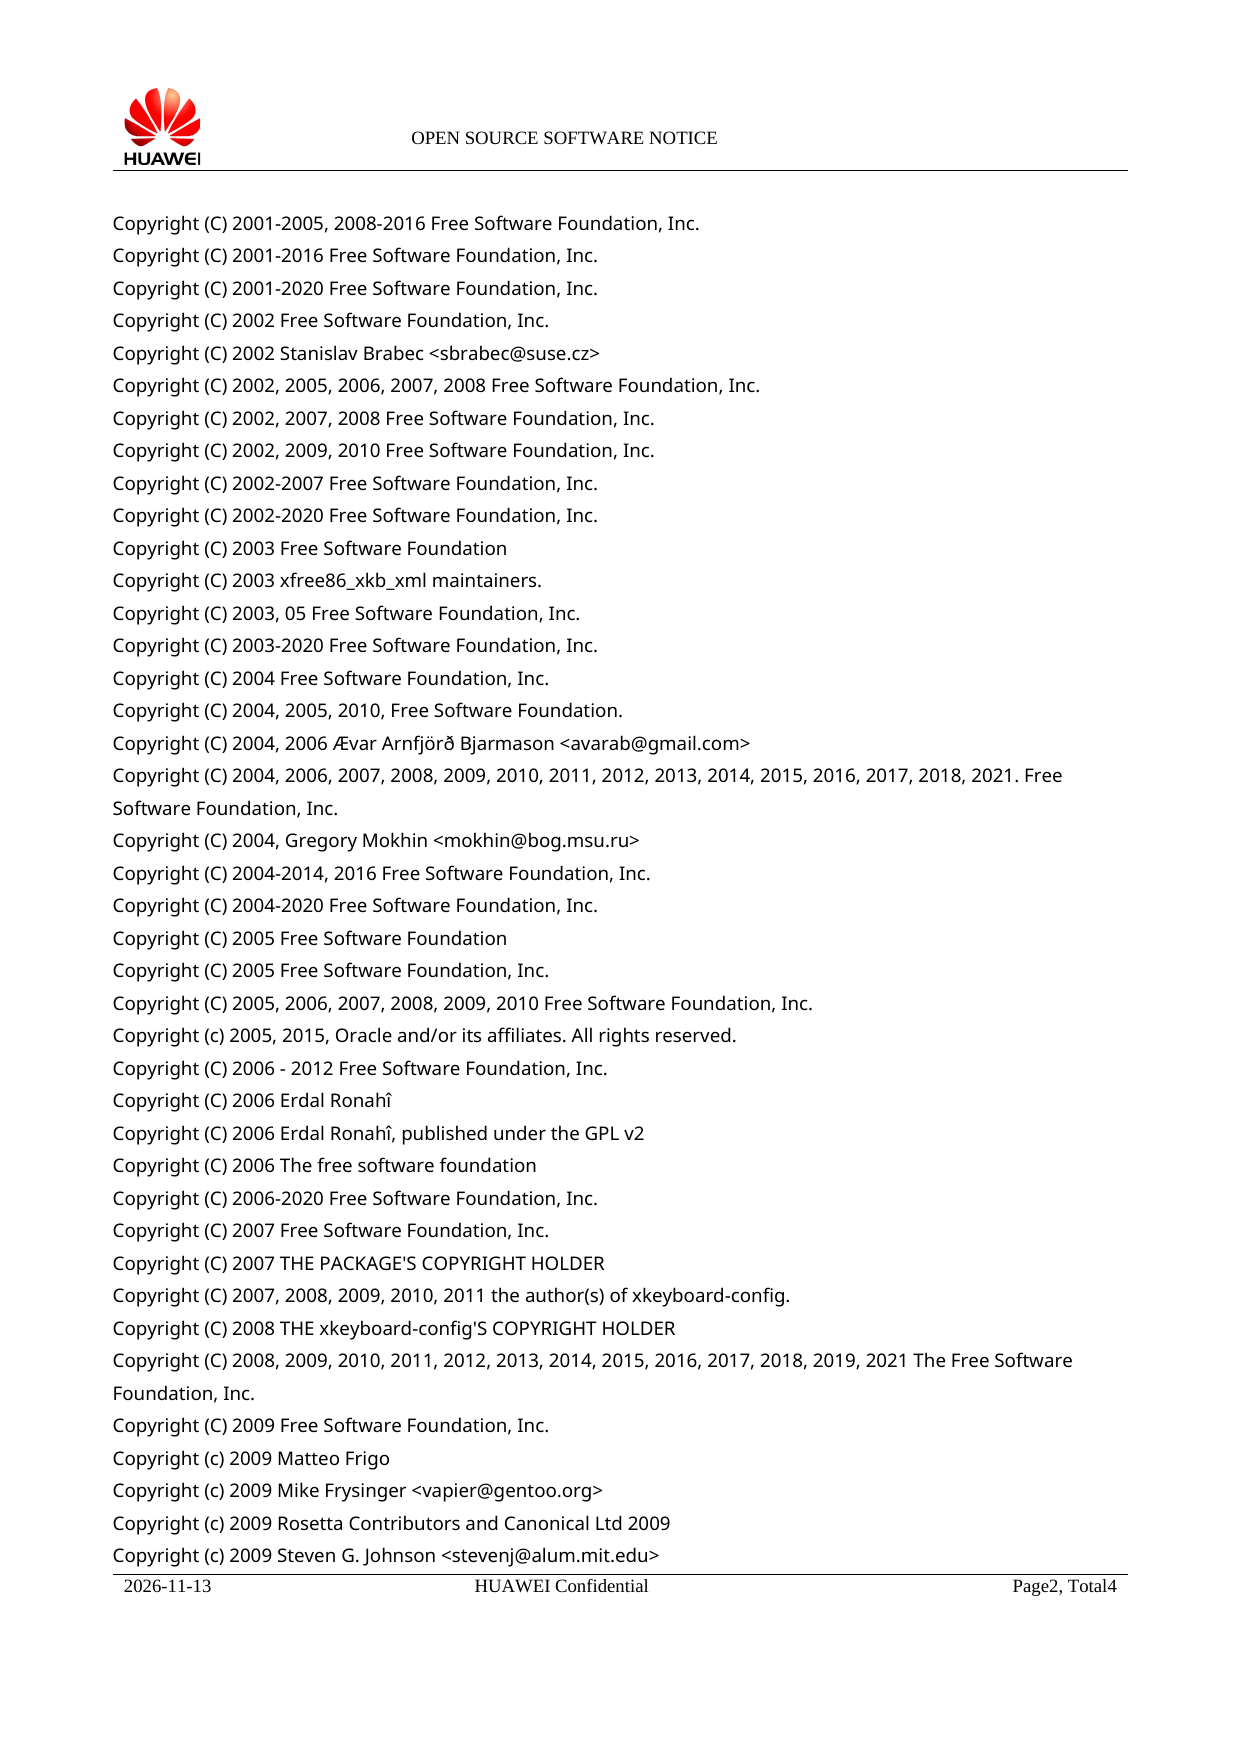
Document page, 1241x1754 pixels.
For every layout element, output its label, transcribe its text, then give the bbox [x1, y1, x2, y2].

text Copyright (C) 2007 THE PACKAGE'S COPYRIGHT HOLDER [112, 1246, 1128, 1279]
text Copyright (C) 2002-2007 Free Software Foundation, Inc. [112, 466, 1128, 499]
text Copyright (C) 2003 xfree86_xkb_xml maintainers. [112, 564, 1128, 596]
picture [124, 88, 201, 165]
text Copyright (C) 2006-2020 Free Software Foundation, Inc. [112, 1181, 1128, 1214]
text Copyright (C) 2002, 2007, 2008 Free Software Foundation, Inc. [112, 401, 1128, 434]
text Copyright (c) 2009 Steven G. Johnson <stevenj@alum.mit.edu> [112, 1539, 1128, 1571]
text Copyright (c) 2009 Mike Frysinger <vapier@gentoo.org> [112, 1474, 1128, 1506]
text Copyright (C) 2006 The free software foundation [112, 1149, 1128, 1181]
text Copyright (C) 2007 Free Software Foundation, Inc. [112, 1214, 1128, 1246]
text Copyright (C) 2005 Free Software Foundation, Inc. [112, 954, 1128, 986]
text Copyright (C) 2002-2020 Free Software Foundation, Inc. [112, 499, 1128, 531]
text Copyright (C) 2004, 2006, 2007, 2008, 2009, 2010, 2011, 2012, 2013, 2014, 2015, 2016, 2017, 2018, 2021. Free Software Foundation, Inc. [112, 759, 1128, 824]
text Copyright (C) 2002 Free Software Foundation, Inc. [112, 304, 1128, 336]
text Copyright (C) 2005 Free Software Foundation [112, 921, 1128, 954]
text Copyright (c) 2009 Matteo Frigo [112, 1441, 1128, 1474]
text Copyright (c) 2005, 2015, Oracle and/or its affiliates. All rights reserved. [112, 1019, 1128, 1051]
text Copyright (C) 2005, 2006, 2007, 2008, 2009, 2010 Free Software Foundation, Inc. [112, 986, 1128, 1019]
text Copyright (C) 2001-2005, 2008-2016 Free Software Foundation, Inc. [112, 206, 1128, 239]
text Copyright (C) 2002, 2009, 2010 Free Software Foundation, Inc. [112, 434, 1128, 466]
text Copyright (C) 2008, 2009, 2010, 2011, 2012, 2013, 2014, 2015, 2016, 2017, 2018, 2019, 2021 The Free Software Foundation, Inc. [112, 1344, 1128, 1409]
text Copyright (C) 2008 THE xkeyboard-config'S COPYRIGHT HOLDER [112, 1311, 1128, 1344]
text Copyright (c) 2009 Rosetta Contributors and Canonical Ltd 2009 [112, 1506, 1128, 1539]
text Copyright (C) 2004 Free Software Foundation, Inc. [112, 661, 1128, 694]
text Copyright (C) 2006 Erdal Ronahî, published under the GPL v2 [112, 1116, 1128, 1149]
text Copyright (C) 2009 Free Software Foundation, Inc. [112, 1409, 1128, 1441]
text Copyright (C) 2003-2020 Free Software Foundation, Inc. [112, 629, 1128, 661]
text Copyright (C) 2004, 2006 Ævar Arnfjörð Bjarmason <avarab@gmail.com> [112, 726, 1128, 759]
text Copyright (C) 2003, 05 Free Software Foundation, Inc. [112, 596, 1128, 629]
text Copyright (C) 2006 Erdal Ronahî [112, 1084, 1128, 1116]
text Copyright (C) 2004-2020 Free Software Foundation, Inc. [112, 889, 1128, 921]
text Copyright (C) 2004, 2005, 2010, Free Software Foundation. [112, 694, 1128, 726]
text Copyright (C) 2007, 2008, 2009, 2010, 2011 the author(s) of xkeyboard-config. [112, 1279, 1128, 1311]
text Copyright (C) 2001-2016 Free Software Foundation, Inc. [112, 239, 1128, 271]
text Copyright (C) 2003 Free Software Foundation [112, 531, 1128, 564]
text Copyright (C) 2001-2020 Free Software Foundation, Inc. [112, 271, 1128, 304]
text Copyright (C) 2004-2014, 2016 Free Software Foundation, Inc. [112, 856, 1128, 889]
text Copyright (C) 2006 - 2012 Free Software Foundation, Inc. [112, 1051, 1128, 1084]
text Copyright (C) 2002 Stanislav Brabec <sbrabec@suse.cz> [112, 336, 1128, 369]
text Copyright (C) 2002, 2005, 2006, 2007, 2008 Free Software Foundation, Inc. [112, 369, 1128, 401]
text Copyright (C) 2004, Gregory Mokhin <mokhin@bog.msu.ru> [112, 824, 1128, 856]
